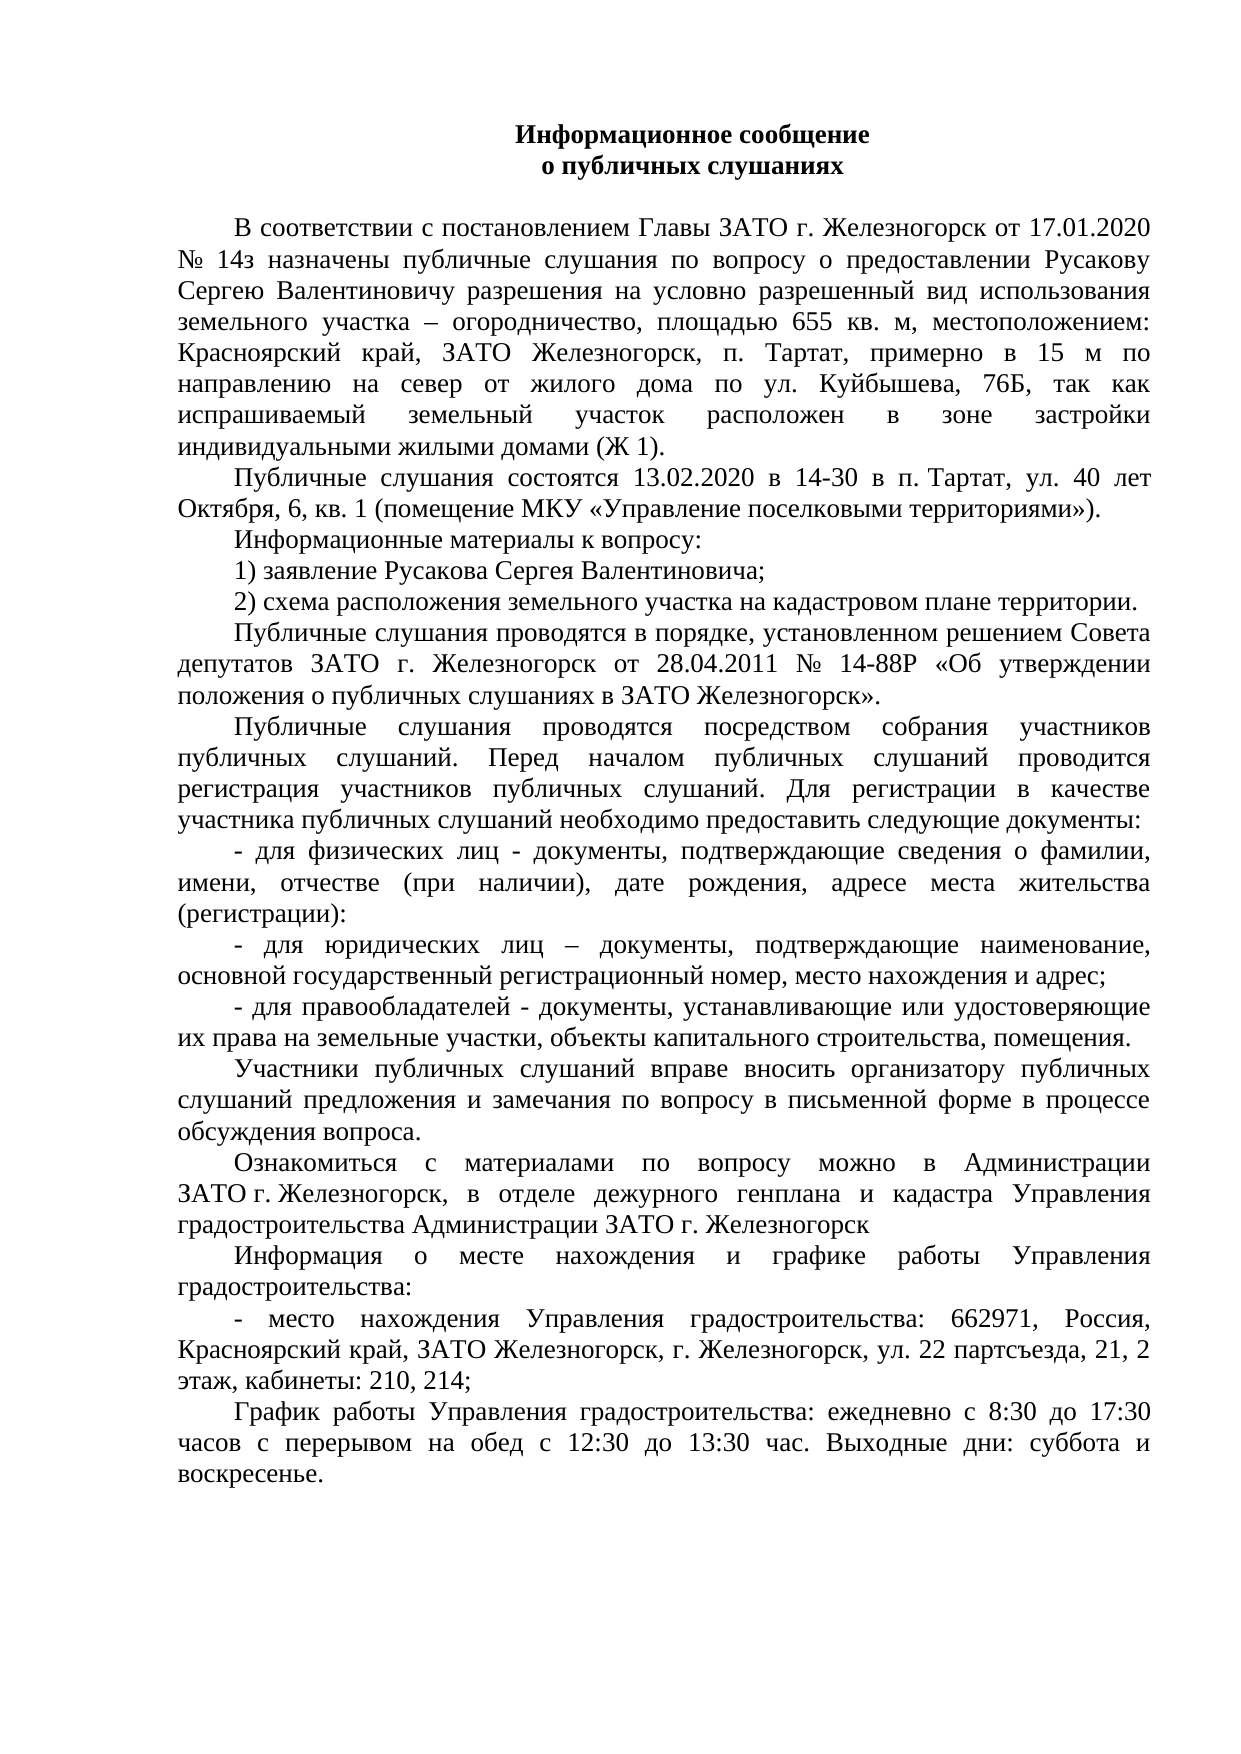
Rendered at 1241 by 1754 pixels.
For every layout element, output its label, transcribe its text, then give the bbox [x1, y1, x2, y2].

text Публичные слушания состоятся 13.02.2020 в 14-30 в п. Тартат, ул. 40 лет Октября, 6, кв. 1 (помещение МКУ «Управление поселковыми территориями»). [177, 461, 1152, 523]
text Публичные слушания проводятся посредством собрания участников публичных слушаний. Перед началом публичных слушаний проводится регистрация участников публичных слушаний. Для регистрации в качестве участника публичных слушаний необходимо предоставить следующие документы: [177, 710, 1152, 834]
text Участники публичных слушаний вправе вносить организатору публичных слушаний предложения и замечания по вопросу в письменной форме в процессе обсуждения вопроса. [177, 1052, 1152, 1146]
text - место нахождения Управления градостроительства: 662971, Россия, Красноярский край, ЗАТО Железногорск, г. Железногорск, ул. 22 партсъезда, 21, 2 этаж, кабинеты: 210, 214; [177, 1302, 1152, 1395]
text - для правообладателей - документы, устанавливающие или удостоверяющие их права на земельные участки, объекты капитального строительства, помещения. [177, 990, 1152, 1052]
text График работы Управления градостроительства: ежедневно с 8:30 до 17:30 часов с перерывом на обед с 12:30 до 13:30 час. Выходные дни: суббота и воскресенье. [177, 1395, 1152, 1488]
text - для физических лиц - документы, подтверждающие сведения о фамилии, имени, отчестве (при наличии), дате рождения, адресе места жительства (регистрации): [177, 834, 1152, 928]
text В соответствии с постановлением Главы ЗАТО г. Железногорск от 17.01.2020 № 14з назначены публичные слушания по вопросу о предоставлении Русакову Сергею Валентиновичу разрешения на условно разрешенный вид использования земельного участка – огородничество, площадью 655 кв. м, местоположением: Красноярский край, ЗАТО Железногорск, п. Тартат, примерно в 15 м по направлению на север от жилого дома по ул. Куйбышева, 76Б, так как испрашиваемый земельный участок расположен в зоне застройки индивидуальными жилыми домами (Ж 1). [177, 212, 1152, 461]
text Ознакомиться с материалами по вопросу можно в Администрации ЗАТО г. Железногорск, в отделе дежурного генплана и кадастра Управления градостроительства Администрации ЗАТО г. Железногорск [177, 1146, 1152, 1239]
text 1) заявление Русакова Сергея Валентиновича; [177, 554, 1152, 585]
text Информационное сообщение [177, 118, 1152, 149]
text - для юридических лиц – документы, подтверждающие наименование, основной государственный регистрационный номер, место нахождения и адрес; [177, 928, 1152, 990]
text Информация о месте нахождения и графике работы Управления градостроительства: [177, 1239, 1152, 1302]
text о публичных слушаниях [177, 149, 1152, 180]
text Публичные слушания проводятся в порядке, установленном решением Совета депутатов ЗАТО г. Железногорск от 28.04.2011 № 14-88Р «Об утверждении положения о публичных слушаниях в ЗАТО Железногорск». [177, 616, 1152, 710]
text Информационные материалы к вопросу: [177, 523, 1152, 554]
text 2) схема расположения земельного участка на кадастровом плане территории. [177, 585, 1152, 616]
